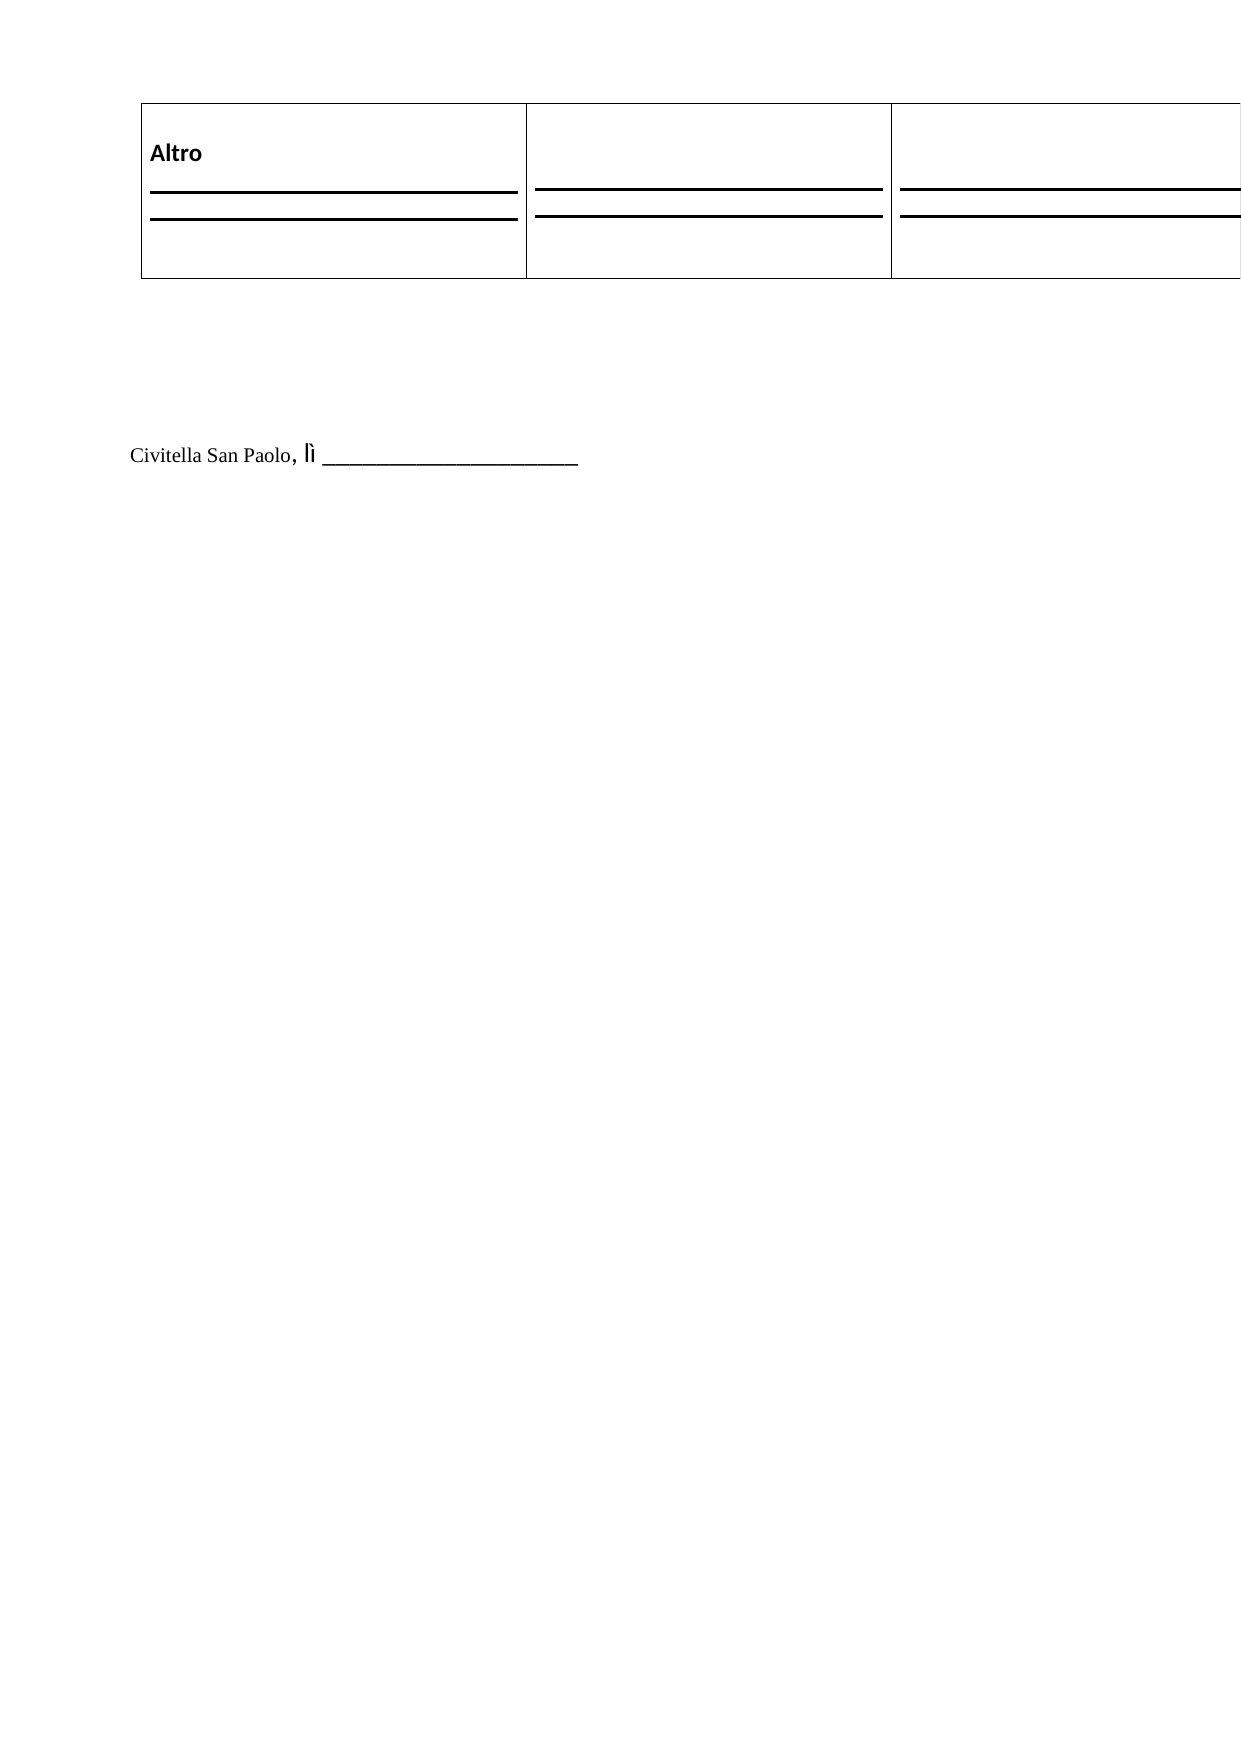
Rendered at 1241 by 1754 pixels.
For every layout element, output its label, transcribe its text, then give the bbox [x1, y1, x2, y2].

table_cell [527, 104, 891, 278]
table_cell [892, 104, 1240, 278]
table_cell Altro [142, 104, 526, 278]
subtitle Civitella San Paolo, lì ___________________ [130, 437, 1116, 469]
